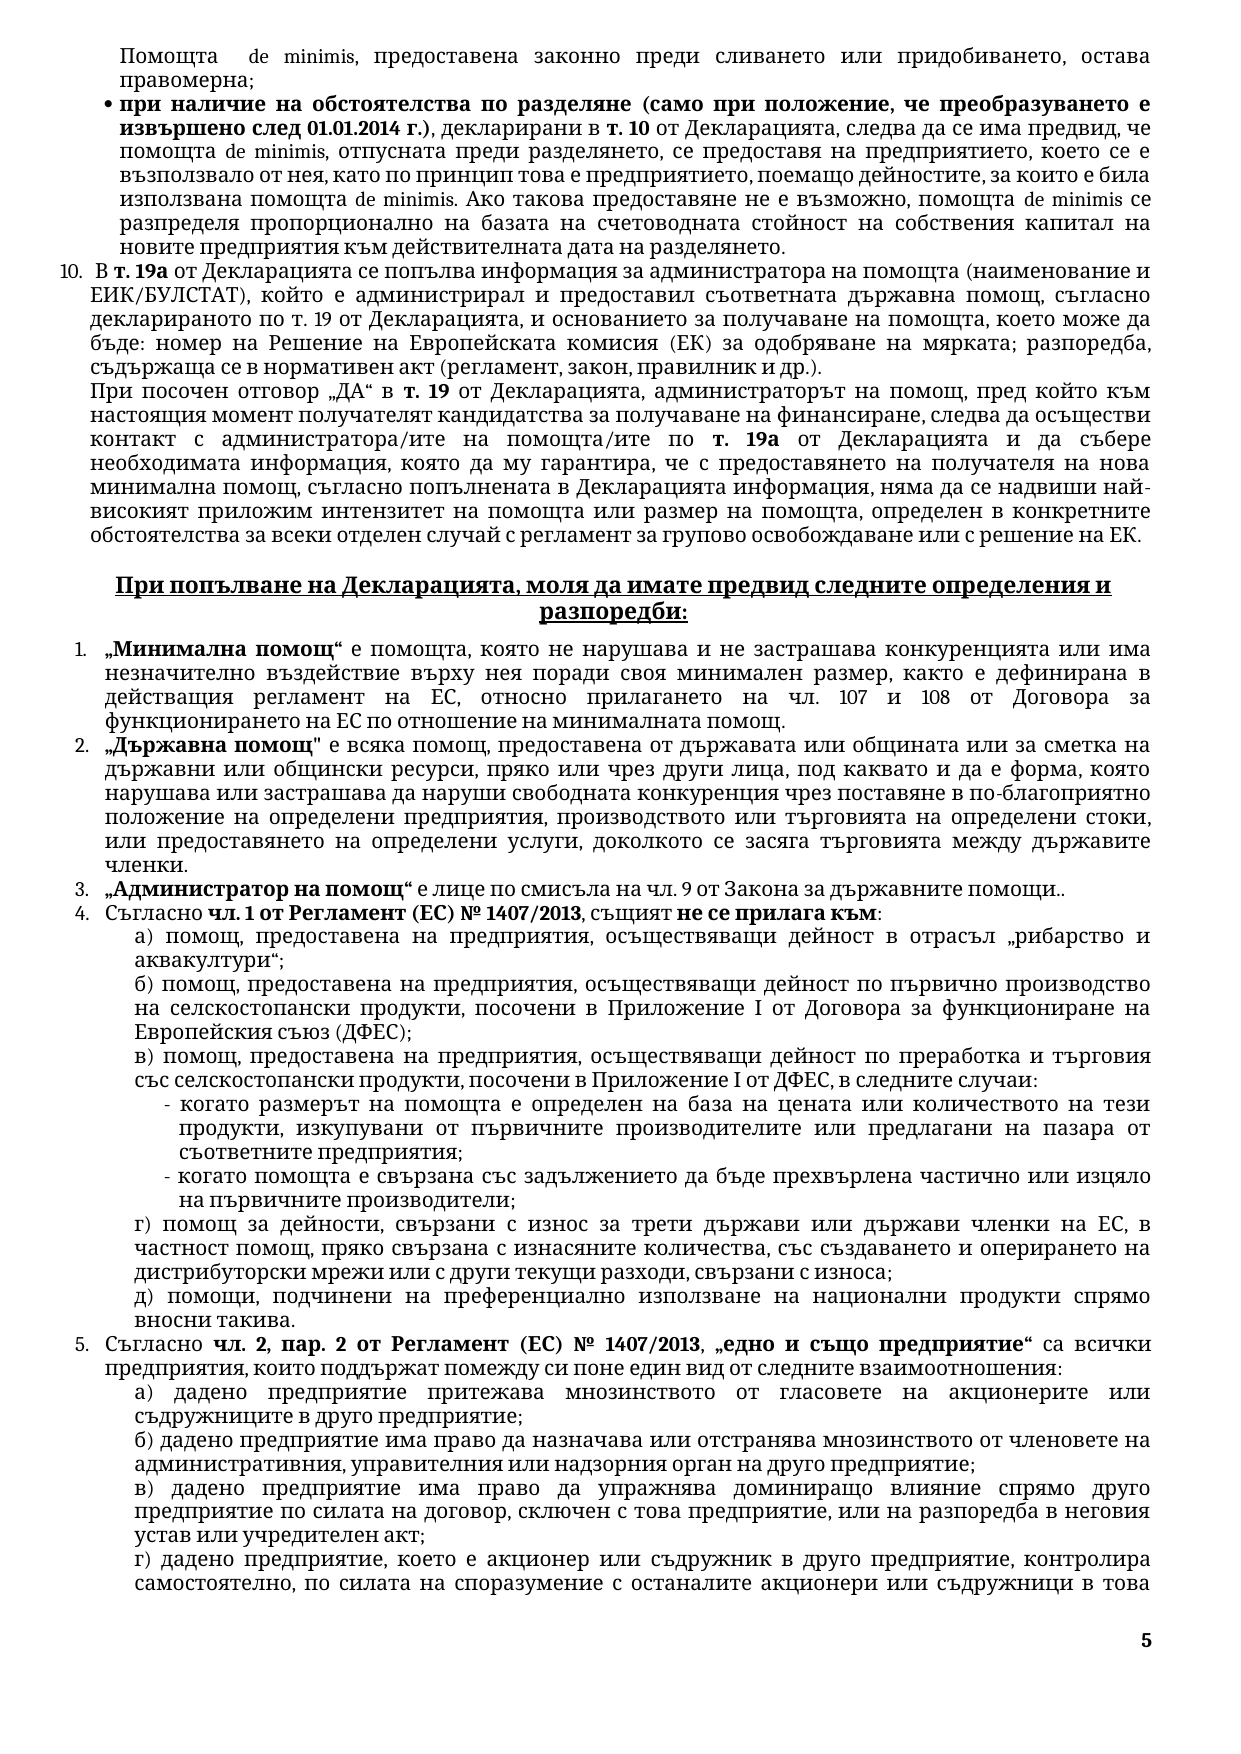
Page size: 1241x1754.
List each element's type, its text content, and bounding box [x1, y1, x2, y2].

list „Администратор на помощ“ е лице по смисъла на чл. 9 от Закона за държавните помощи.. [75, 877, 1152, 901]
list при наличие на обстоятелства по разделяне (само при положение, че преобразуването е извършено след 01.01.2014 г.), декларирани в т. 10 от Декларацията, следва да се има предвид, че помощта de minimis, отпусната преди разделянето, се предоставя на предприятието, което се е възползвало от нея, като по принцип това е предприятието, поемащо дейностите, за които е била използвана помощта de minimis. Ако такова предоставяне не е възможно, помощта de minimis се разпределя пропорционално на базата на счетоводната стойност на собствения капитал на новите предприятия към действителната дата на разделянето. [104, 92, 1152, 260]
text в) дадено предприятие има право да упражнява доминиращо влияние спрямо друго предприятие по силата на договор, сключен с това предприятие, или на разпоредба в неговия устав или учредителен акт; [134, 1476, 1152, 1548]
list „Държавна помощ" е всяка помощ, предоставена от държавата или общината или за сметка на държавни или общински ресурси, пряко или чрез други лица, под каквато и да е форма, която нарушава или застрашава да наруши свободната конкуренция чрез поставяне в по-благоприятно положение на определени предприятия, производството или търговията на определени стоки, или предоставянето на определени услуги, доколкото се засяга търговията между държавите членки. [75, 733, 1152, 877]
list „Минимална помощ“ е помощта, която не нарушава и не застрашава конкуренцията или има незначително въздействие върху нея поради своя минимален размер, както е дефинирана в действащия регламент на ЕС, относно прилагането на чл. 107 и 108 от Договора за функционирането на ЕС по отношение на минималната помощ. [75, 638, 1152, 733]
text а) дадено предприятие притежава мнозинството от гласовете на акционерите или съдружниците в друго предприятие; [134, 1380, 1152, 1428]
list Съгласно чл. 1 от Регламент (ЕС) № 1407/2013, същият не се прилага към: [75, 901, 1152, 925]
text - когато размерът на помощта е определен на база на цената или количеството на тези продукти, изкупувани от първичните производителите или предлагани на пазара от съответните предприятия; [164, 1093, 1152, 1165]
text в) помощ, предоставена на предприятия, осъществяващи дейност по преработка и търговия със селскостопански продукти, посочени в Приложение І от ДФЕС, в следните случаи: [134, 1045, 1152, 1093]
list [104, 44, 1152, 92]
list Съгласно чл. 2, пар. 2 от Регламент (ЕС) № 1407/2013, „едно и също предприятие“ са всички предприятия, които поддържат помежду си поне един вид от следните взаимоотношения: [75, 1332, 1152, 1380]
text - когато помощта е свързана със задължението да бъде прехвърлена частично или изцяло на първичните производители; [164, 1165, 1152, 1213]
text д) помощи, подчинени на преференциално използване на национални продукти спрямо вносни такива. [134, 1284, 1152, 1332]
text б) дадено предприятие има право да назначава или отстранява мнозинството от членовете на административния, управителния или надзорния орган на друго предприятие; [134, 1428, 1152, 1476]
text г) помощ за дейности, свързани с износ за трети държави или държави членки на ЕС, в частност помощ, пряко свързана с изнасяните количества, със създаването и оперирането на дистрибуторски мрежи или с други текущи разходи, свързани с износа; [134, 1213, 1152, 1284]
text а) помощ, предоставена на предприятия, осъществяващи дейност в отрасъл „рибарство и аквакултури“; [134, 925, 1152, 973]
text При попълване на Декларацията, моля да имате предвид следните определения и разпоредби: [75, 572, 1152, 625]
text б) помощ, предоставена на предприятия, осъществяващи дейност по първично производство на селскостопански продукти, посочени в Приложение І от Договора за функциониране на Европейския съюз (ДФЕС); [134, 973, 1152, 1045]
text При посочен отговор „ДА“ в т. 19 от Декларацията, администраторът на помощ, пред който към настоящия момент получателят кандидатства за получаване на финансиране, следва да осъществи контакт с администратора/ите на помощта/ите по т. 19а от Декларацията и да събере необходимата информация, която да му гарантира, че с предоставянето на получателя на нова минимална помощ, съгласно попълнената в Декларацията информация, няма да се надвиши най-високият приложим интензитет на помощта или размер на помощта, определен в конкретните обстоятелства за всеки отделен случай с регламент за групово освобождаване или с решение на ЕК. [90, 380, 1152, 547]
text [134, 1548, 1152, 1596]
list В т. 19а от Декларацията се попълва информация за администратора на помощта (наименование и ЕИК/БУЛСТАТ), който е администрирал и предоставил съответната държавна помощ, съгласно декларираното по т. 19 от Декларацията, и основанието за получаване на помощта, което може да бъде: номер на Решение на Европейската комисия (ЕК) за одобряване на мярката; разпоредба, съдържаща се в нормативен акт (регламент, закон, правилник и др.). [60, 260, 1152, 380]
